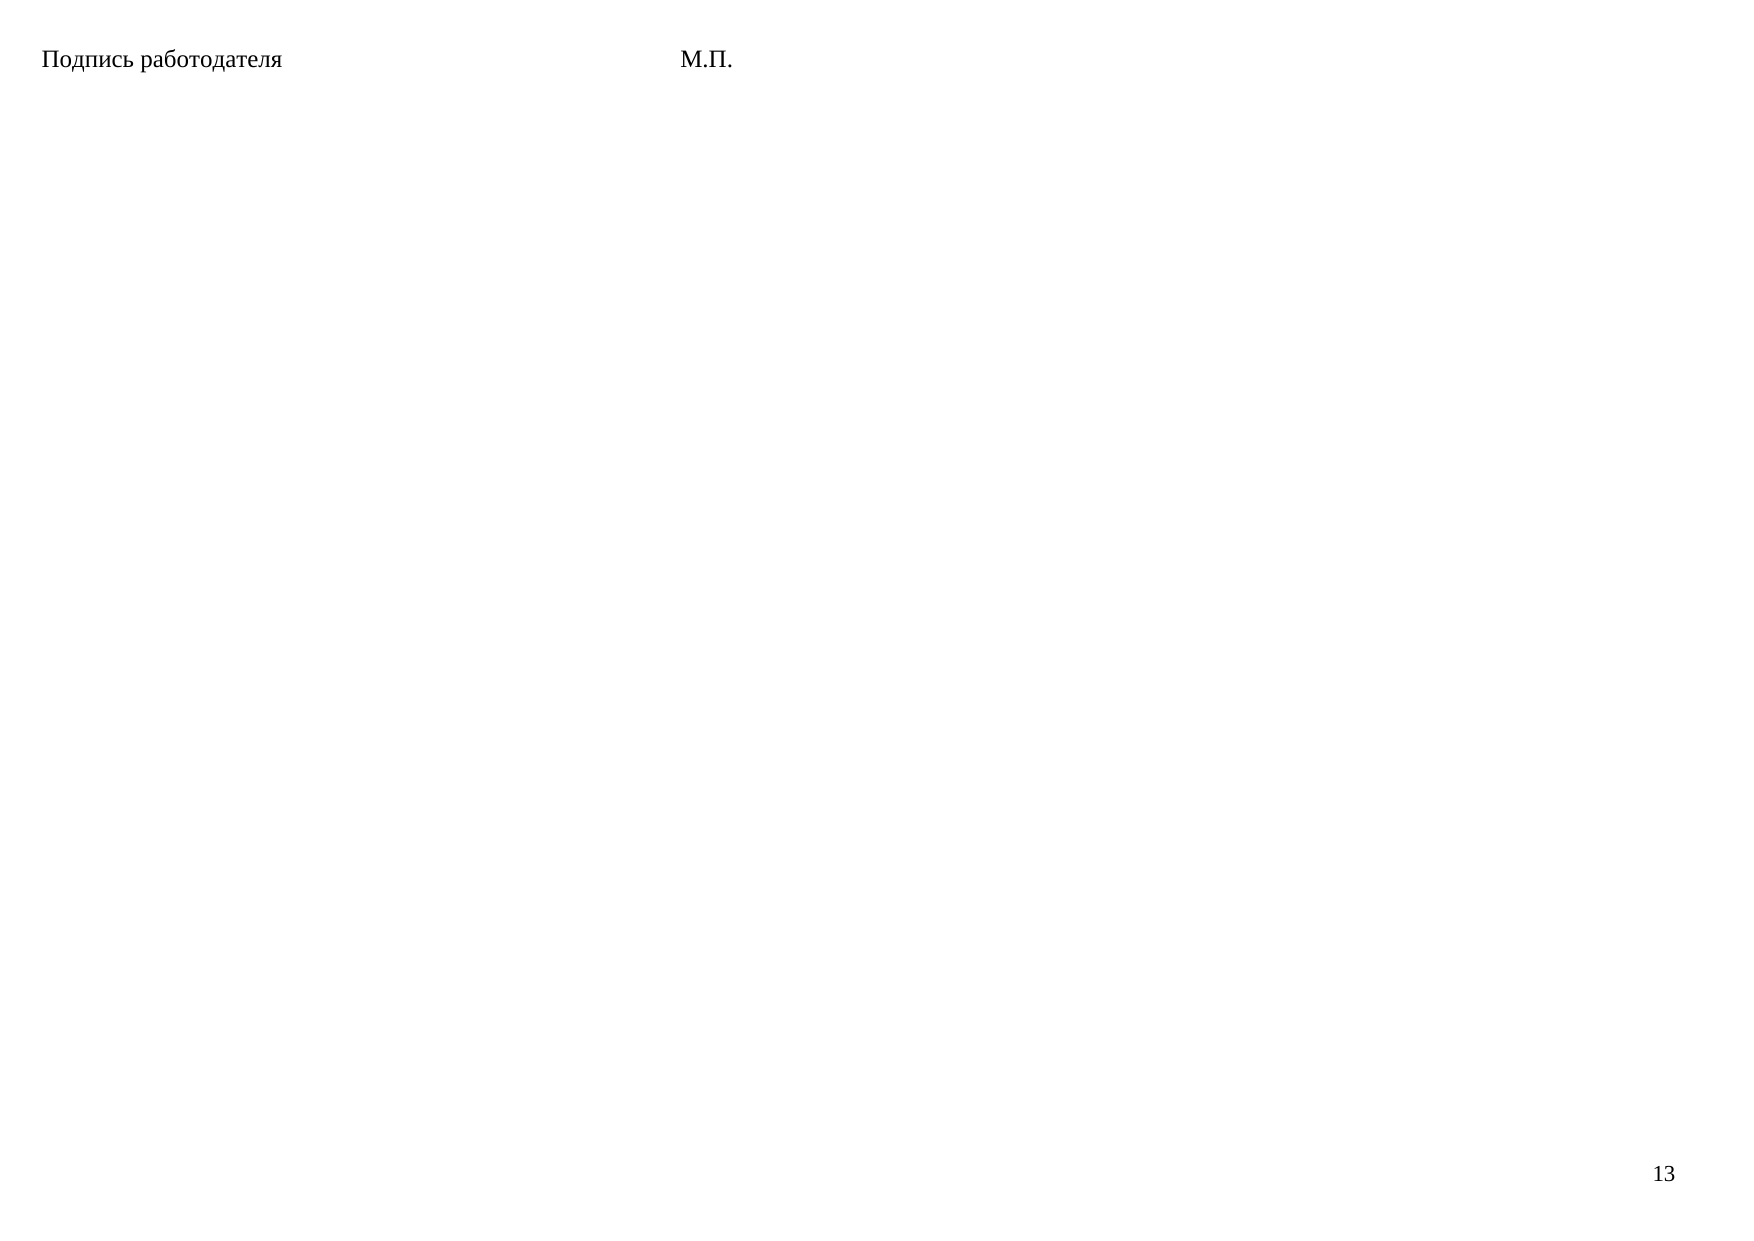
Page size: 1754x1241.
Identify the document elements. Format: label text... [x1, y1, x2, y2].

text Подпись работодателя М.П. [41, 44, 1713, 73]
